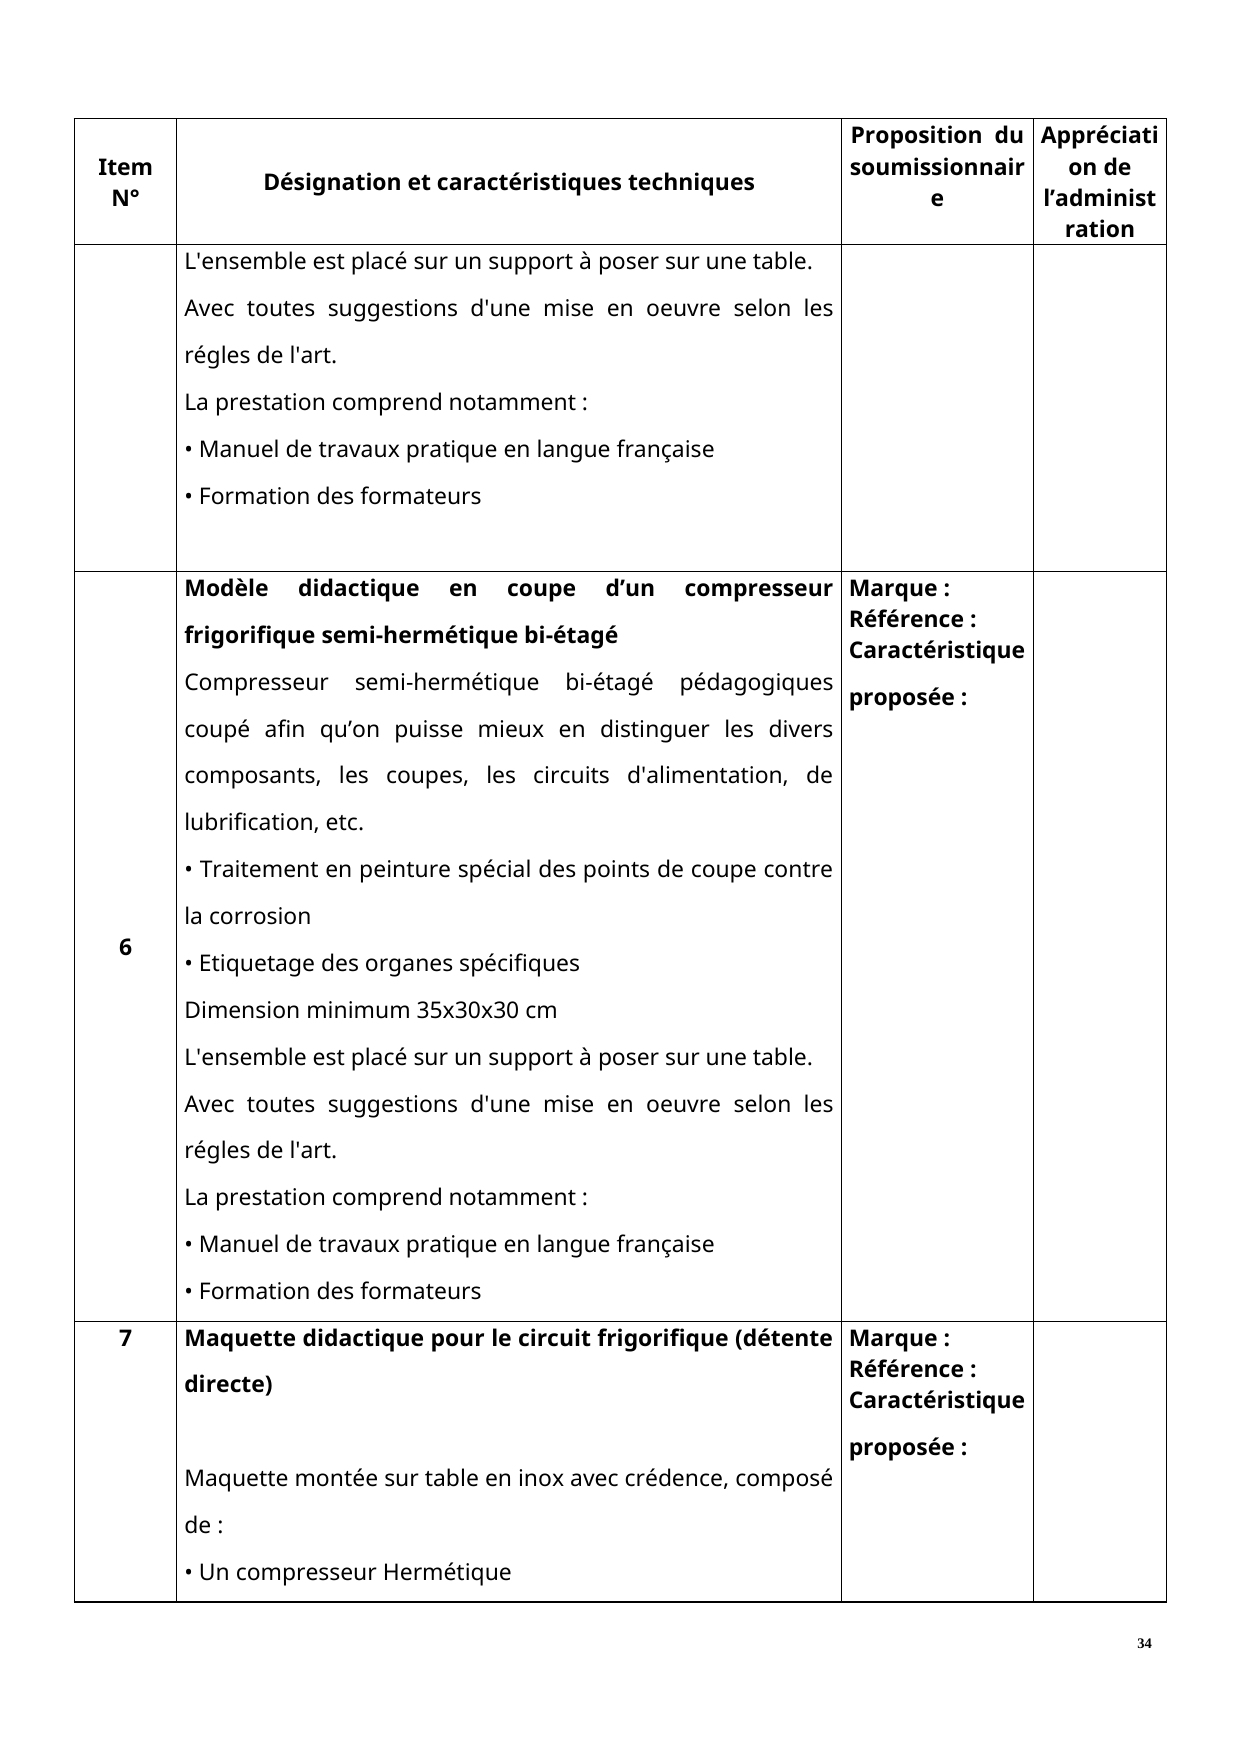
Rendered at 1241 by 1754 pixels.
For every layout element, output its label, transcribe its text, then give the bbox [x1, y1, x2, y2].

table_header Appréciation de l’administration [1034, 119, 1166, 244]
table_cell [842, 245, 1033, 571]
table_header Désignation et caractéristiques techniques [177, 119, 841, 244]
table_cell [177, 1322, 841, 1601]
table_cell [1034, 245, 1166, 571]
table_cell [842, 1322, 1033, 1601]
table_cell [177, 245, 841, 571]
table_header Item N° [75, 119, 176, 244]
table_cell [1034, 572, 1166, 1321]
table_cell [1034, 1322, 1166, 1601]
table_header Proposition du soumissionnaire [842, 119, 1033, 244]
table_cell 6 [75, 572, 176, 1321]
table_cell 5 [75, 245, 176, 571]
table_cell Marque : Référence : Caractéristique proposée : [842, 572, 1033, 1321]
table_cell 7 [75, 1322, 176, 1601]
table_cell Modèle didactique en coupe d’un compresseur frigorifique semi-hermétique bi-étagé Compresseur semi-hermétique bi-étagé pédagogiques coupé afin qu’on puisse mieux en distinguer les divers composants, les coupes, les circuits d'alimentation, de lubrification, etc. • Traitement en peinture spécial des points de coupe contre la corrosion • Etiquetage des organes spécifiques Dimension minimum 35x30x30 cm L'ensemble est placé sur un support à poser sur une table. Avec toutes suggestions d'une mise en oeuvre selon les régles de l'art. La prestation comprend notamment : • Manuel de travaux pratique en langue française • Formation des formateurs [177, 572, 841, 1321]
